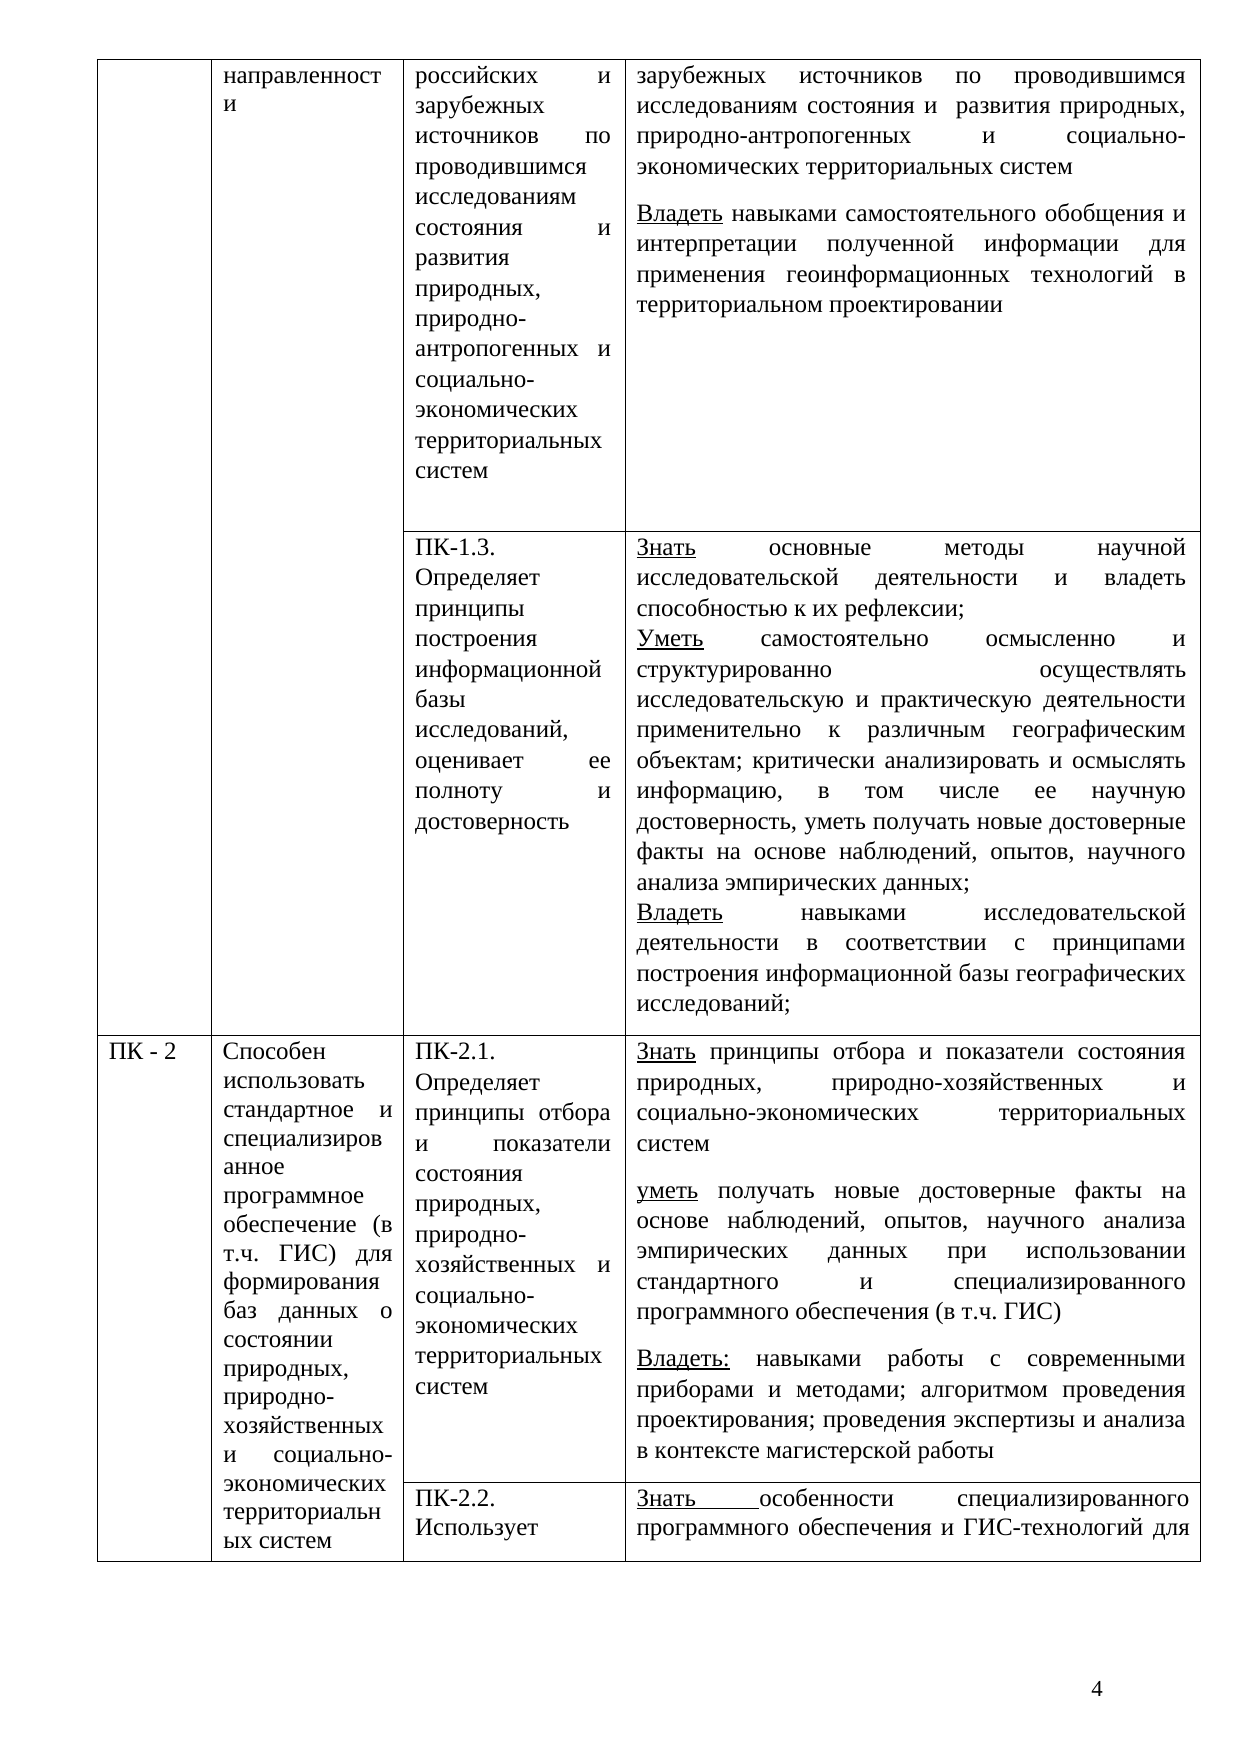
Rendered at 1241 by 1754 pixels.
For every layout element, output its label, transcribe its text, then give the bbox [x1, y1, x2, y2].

table_cell Способен использовать стандартное и специализированное программное обеспечение (в т.ч. ГИС) для формирования баз данных о состоянии природных, природно-хозяйственных и социально-экономических территориальных систем [212, 1036, 403, 1561]
table_cell ПК-2.1. Определяет принципы отбора и показатели состояния природных, природно-хозяйственных и социально-экономических территориальных систем [404, 1036, 625, 1482]
table_cell ПК-1.3. Определяет принципы построения информационной базы исследований, оценивает ее полноту и достоверность [404, 532, 625, 1035]
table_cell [626, 60, 1200, 531]
table_cell ПК - 2 [98, 1036, 211, 1561]
table_cell Знать основные методы научной исследовательской деятельности и владеть способностью к их рефлексии; Уметь самостоятельно осмысленно и структурированно осуществлять исследовательскую и практическую деятельности применительно к различным географическим объектам; критически анализировать и осмыслять информацию, в том числе ее научную достоверность, уметь получать новые достоверные факты на основе наблюдений, опытов, научного анализа эмпирических данных; Владеть навыками исследовательской деятельности в соответствии с принципами построения информационной базы географических исследований; [626, 532, 1200, 1035]
table_cell Знать принципы отбора и показатели состояния природных, природно-хозяйственных и социально-экономических территориальных систем уметь получать новые достоверные факты на основе наблюдений, опытов, научного анализа эмпирических данных при использовании стандартного и специализированного программного обеспечения (в т.ч. ГИС) Владеть: навыками работы с современными приборами и методами; алгоритмом проведения проектирования; проведения экспертизы и анализа в контексте магистерской работы [626, 1036, 1200, 1482]
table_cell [404, 60, 625, 531]
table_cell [626, 1483, 1200, 1561]
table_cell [404, 1483, 625, 1561]
